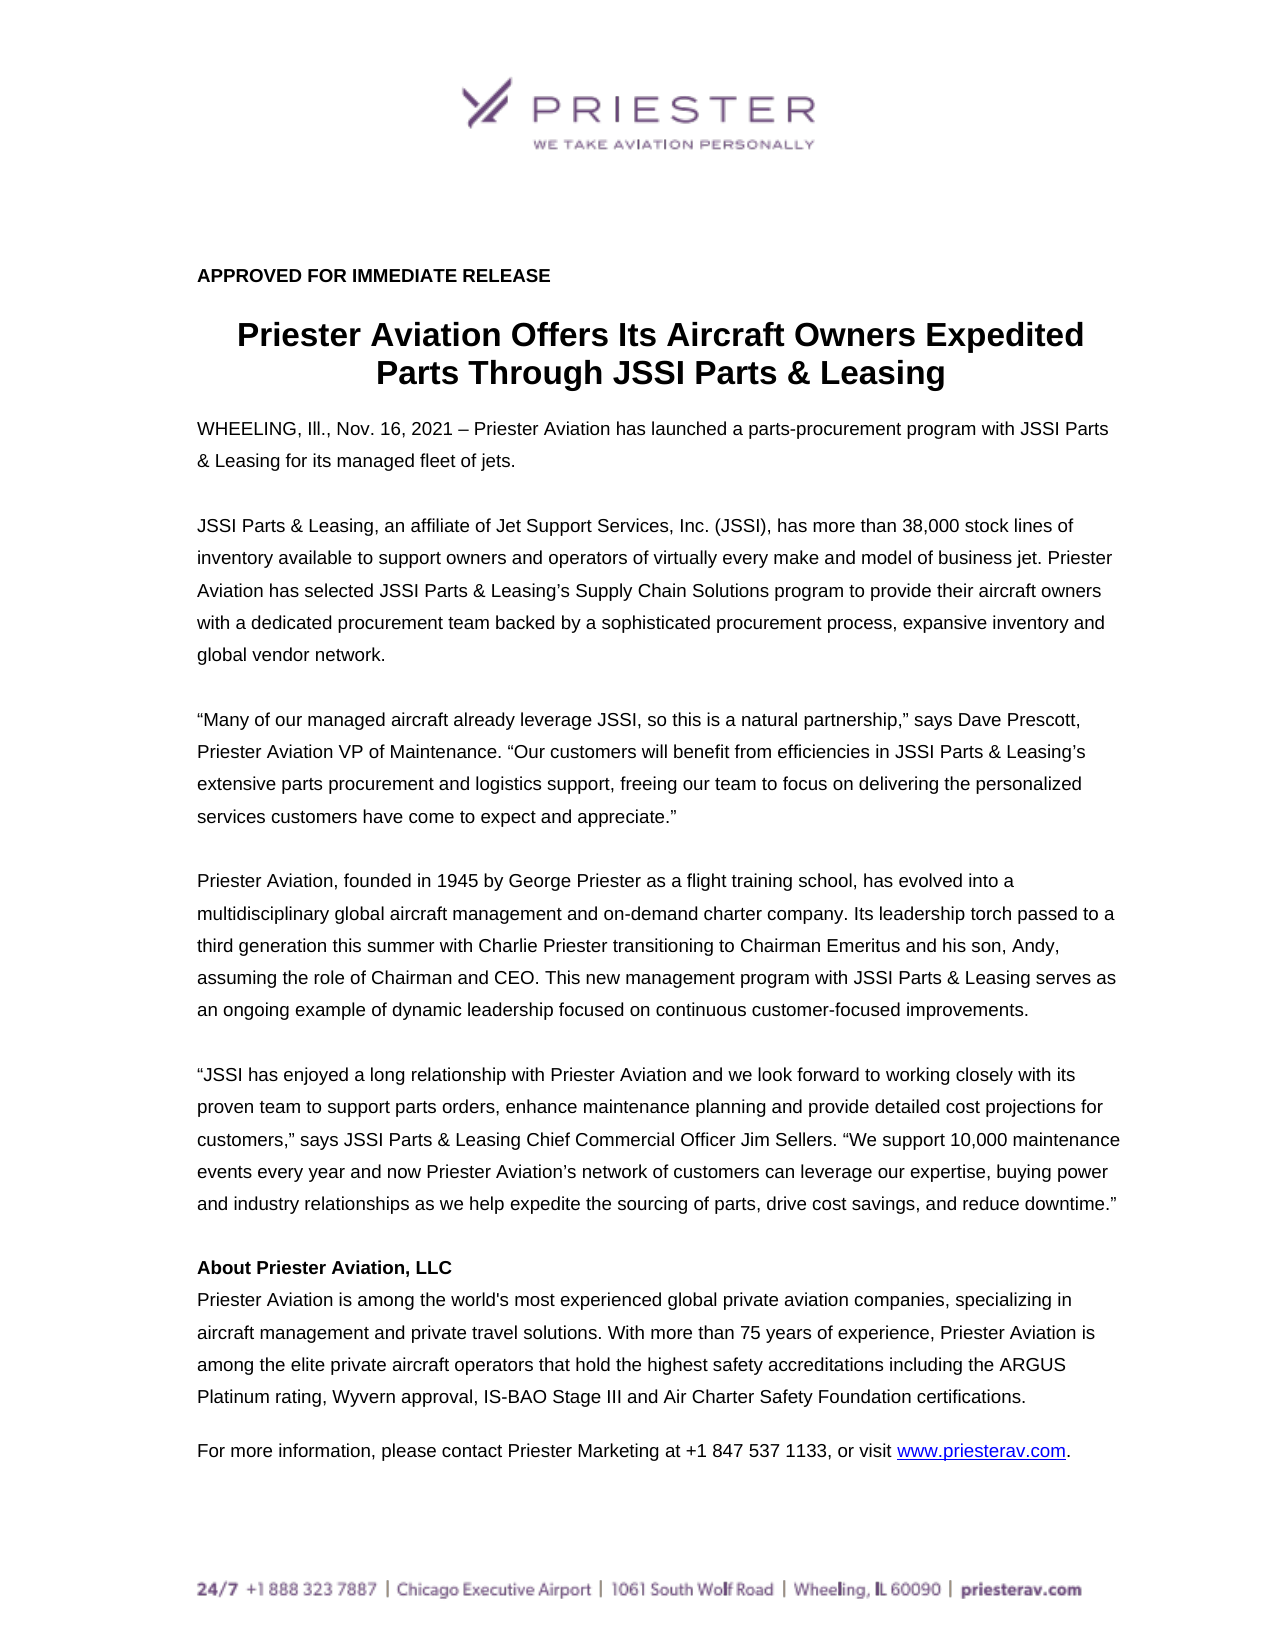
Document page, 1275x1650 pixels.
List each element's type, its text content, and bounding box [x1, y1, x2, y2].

text About Priester Aviation, LLC [197, 1257, 1125, 1279]
text Priester Aviation Offers Its Aircraft Owners Expedited Parts Through JSSI Parts & Leasing [197, 315, 1125, 392]
text For more information, please contact Priester Marketing at +1 847 537 1133, or visit www.priesterav.com. [197, 1440, 1153, 1461]
text Priester Aviation is among the world's most experienced global private aviation companies, specializing in aircraft management and private travel solutions. With more than 75 years of experience, Priester Aviation is among the elite private aircraft operators that hold the highest safety accreditations including the ARGUS Platinum rating, Wyvern approval, IS-BAO Stage III and Air Charter Safety Foundation certifications. [197, 1289, 1125, 1408]
text WHEELING, Ill., Nov. 16, 2021 – Priester Aviation has launched a parts-procurement program with JSSI Parts & Leasing for its managed fleet of jets. [197, 418, 1125, 472]
text APPROVED FOR IMMEDIATE RELEASE [197, 264, 1125, 286]
text “Many of our managed aircraft already leverage JSSI, so this is a natural partnership,” says Dave Prescott, Priester Aviation VP of Maintenance. “Our customers will benefit from efficiencies in JSSI Parts & Leasing’s extensive parts procurement and logistics support, freeing our team to focus on delivering the personalized services customers have come to expect and appreciate.” [197, 708, 1125, 827]
text Priester Aviation, founded in 1945 by George Priester as a flight training school, has evolved into a multidisciplinary global aircraft management and on-demand charter company. Its leadership torch passed to a third generation this summer with Charlie Priester transitioning to Chairman Emeritus and his son, Andy, assuming the role of Chairman and CEO. This new management program with JSSI Parts & Leasing serves as an ongoing example of dynamic leadership focused on continuous customer-focused improvements. [197, 870, 1125, 1021]
text JSSI Parts & Leasing, an affiliate of Jet Support Services, Inc. (JSSI), has more than 38,000 stock lines of inventory available to support owners and operators of virtually every make and model of business jet. Priester Aviation has selected JSSI Parts & Leasing’s Supply Chain Solutions program to provide their aircraft owners with a dedicated procurement team backed by a sophisticated procurement process, expansive inventory and global vendor network. [197, 515, 1125, 666]
text “JSSI has enjoyed a long relationship with Priester Aviation and we look forward to working closely with its proven team to support parts orders, enhance maintenance planning and provide detailed cost projections for customers,” says JSSI Parts & Leasing Chief Commercial Officer Jim Sellers. “We support 10,000 maintenance events every year and now Priester Aviation’s network of customers can leverage our expertise, buying power and industry relationships as we help expedite the sourcing of parts, drive cost savings, and reduce downtime.” [197, 1064, 1125, 1214]
